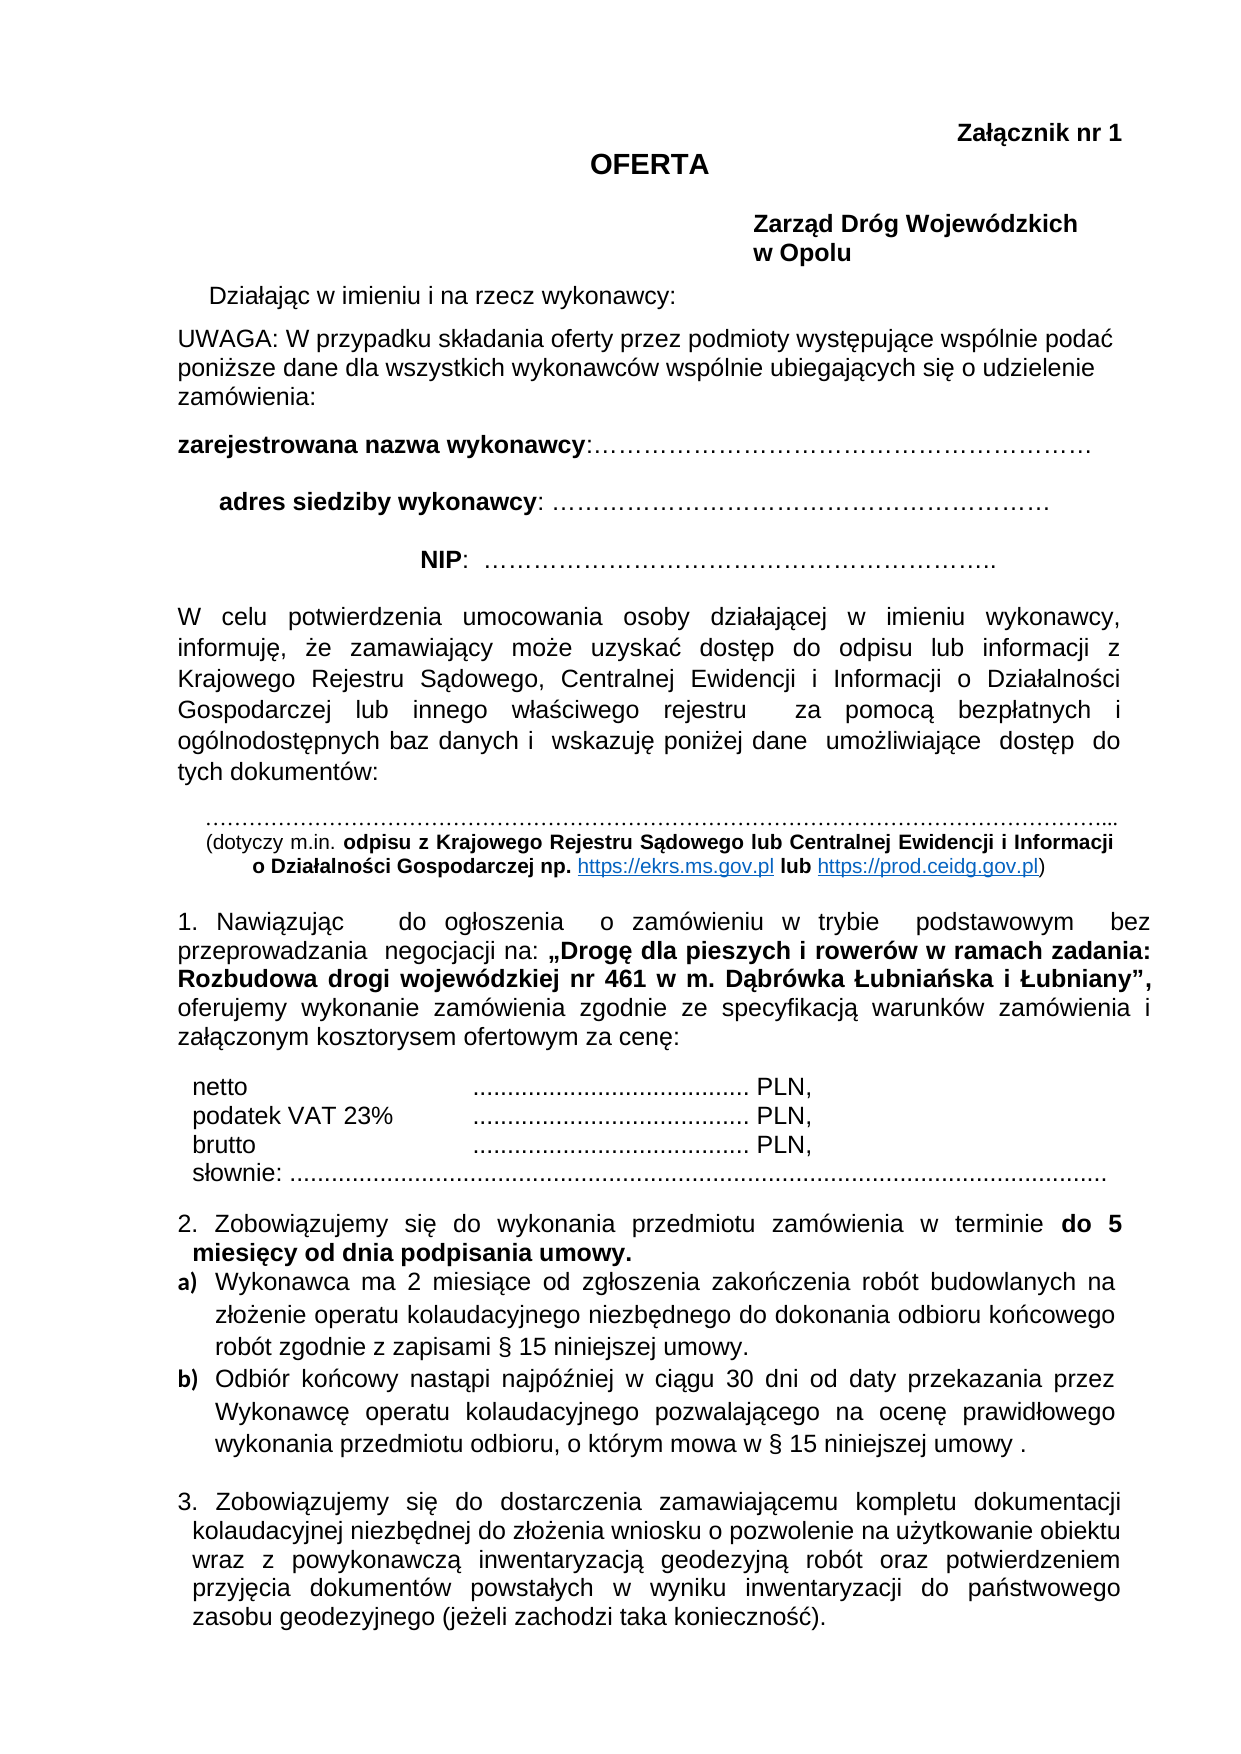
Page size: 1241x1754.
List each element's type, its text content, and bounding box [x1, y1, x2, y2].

text w Opolu [753, 238, 1122, 267]
text Działając w imieniu i na rzecz wykonawcy: [177, 281, 1122, 310]
text OFERTA [177, 147, 1122, 180]
text brutto ........................................ PLN, [192, 1130, 1122, 1158]
text NIP: …………………………………………………….. [177, 544, 1122, 573]
text (dotyczy m.in. odpisu z Krajowego Rejestru Sądowego lub Centralnej Ewidencji i Informacji o Działalności Gospodarczej np. https://ekrs.ms.gov.pl lub https://prod.ceidg.gov.pl) [177, 830, 1122, 878]
text netto ........................................ PLN, [192, 1072, 1122, 1101]
text podatek VAT 23% ........................................ PLN, [192, 1101, 1122, 1130]
text adres siedziby wykonawcy: …………………………………………………… [177, 487, 1122, 516]
text UWAGA: W przypadku składania oferty przez podmioty występujące wspólnie podać poniższe dane dla wszystkich wykonawców wspólnie ubiegających się o udzielenie zamówienia: [177, 324, 1122, 410]
list Odbiór końcowy nastąpi najpóźniej w ciągu 30 dni od daty przekazania przez Wykonawcę operatu kolaudacyjnego pozwalającego na ocenę prawidłowego wykonania przedmiotu odbioru, o którym mowa w § 15 niniejszej umowy . [177, 1364, 1117, 1458]
text W celu potwierdzenia umocowania osoby działającej w imieniu wykonawcy, informuję, że zamawiający może uzyskać dostęp do odpisu lub informacji z Krajowego Rejestru Sądowego, Centralnej Ewidencji i Informacji o Działalności Gospodarczej lub innego właściwego rejestru za pomocą bezpłatnych i ogólnodostępnych baz danych i wskazuję poniżej dane umożliwiające dostęp do tych dokumentów: [177, 602, 1122, 786]
text słownie: ...................................................................................................................... [192, 1158, 1122, 1187]
list Wykonawca ma 2 miesiące od zgłoszenia zakończenia robót budowlanych na złożenie operatu kolaudacyjnego niezbędnego do dokonania odbioru końcowego robót zgodnie z zapisami § 15 niniejszej umowy. [177, 1266, 1117, 1361]
text Załącznik nr 1 [177, 118, 1122, 147]
text 3. Zobowiązujemy się do dostarczenia zamawiającemu kompletu dokumentacji kolaudacyjnej niezbędnej do złożenia wniosku o pozwolenie na użytkowanie obiektu wraz z powykonawczą inwentaryzacją geodezyjną robót oraz potwierdzeniem przyjęcia dokumentów powstałych w wyniku inwentaryzacji do państwowego zasobu geodezyjnego (jeżeli zachodzi taka konieczność). [177, 1487, 1122, 1631]
text zarejestrowana nazwa wykonawcy:…………………………………………………… [177, 429, 1122, 458]
text ……………………………………………………………………………………………………………... [177, 805, 1122, 830]
text 1. Nawiązując do ogłoszenia o zamówieniu w trybie podstawowym bez przeprowadzania negocjacji na: „Drogę dla pieszych i rowerów w ramach zadania: Rozbudowa drogi wojewódzkiej nr 461 w m. Dąbrówka Łubniańska i Łubniany”, oferujemy wykonanie zamówienia zgodnie ze specyfikacją warunków zamówienia i załączonym kosztorysem ofertowym za cenę: [177, 907, 1152, 1051]
text Zarząd Dróg Wojewódzkich [753, 209, 1122, 238]
text 2. Zobowiązujemy się do wykonania przedmiotu zamówienia w terminie do 5 miesięcy od dnia podpisania umowy. [177, 1209, 1122, 1266]
